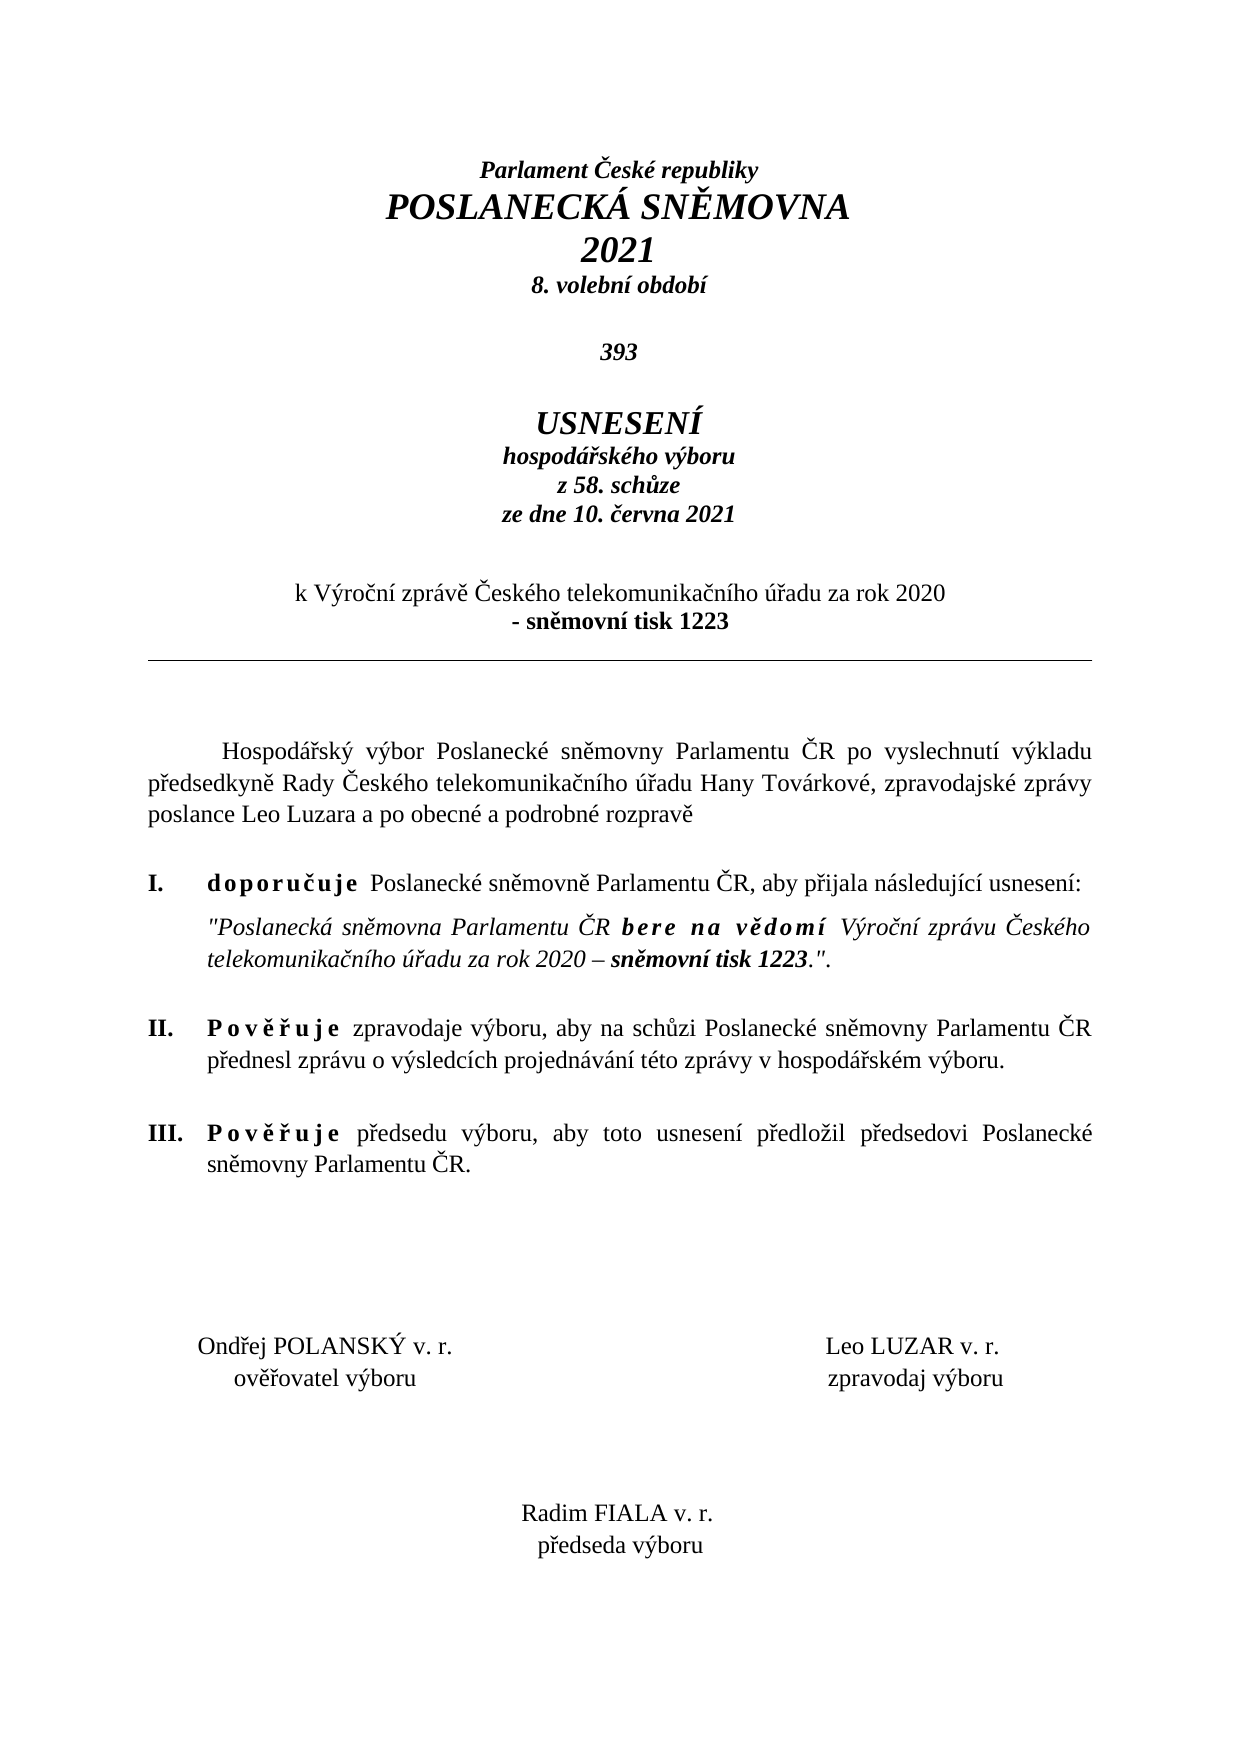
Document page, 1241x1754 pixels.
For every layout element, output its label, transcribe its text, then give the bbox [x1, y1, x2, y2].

text Radim FIALA v. r. [148, 1498, 1092, 1527]
text Hospodářský výbor Poslanecké sněmovny Parlamentu ČR po vyslechnutí výkladu předsedkyně Rady Českého telekomunikačního úřadu Hany Továrkové, zpravodajské zprávy poslance Leo Luzara a po obecné a podrobné rozpravě [148, 736, 1092, 828]
text k Výroční zprávě Českého telekomunikačního úřadu za rok 2020 [148, 578, 1092, 606]
text předseda výboru [148, 1530, 1092, 1559]
text doporučuje Poslanecké sněmovně Parlamentu ČR, aby přijala následující usnesení: [148, 868, 1092, 897]
text Pověřuje předsedu výboru, aby toto usnesení předložil předsedovi Poslanecké sněmovny Parlamentu ČR. [148, 1118, 1092, 1178]
text ověřovatel výboru zpravodaj výboru [148, 1363, 1092, 1391]
text hospodářského výboru [148, 441, 1092, 470]
text Ondřej POLANSKÝ v. r. Leo LUZAR v. r. [148, 1331, 1092, 1360]
text 393 [148, 337, 1092, 366]
text - sněmovní tisk 1223 [148, 606, 1092, 660]
text ze dne 10. června 2021 [148, 499, 1092, 528]
text USNESENÍ [148, 403, 1092, 441]
text z 58. schůze [148, 470, 1092, 499]
text 8. volební období [148, 271, 1092, 299]
list "Poslanecká sněmovna Parlamentu ČR bere na vědomí Výroční zprávu Českého telekomunikačního úřadu za rok 2020 – sněmovní tisk 1223.". [207, 912, 1092, 973]
text Parlament České republiky [148, 156, 1092, 184]
text 2021 [148, 227, 1092, 271]
text POSLANECKÁ SNĚMOVNA [148, 184, 1092, 227]
text Pověřuje zpravodaje výboru, aby na schůzi Poslanecké sněmovny Parlamentu ČR přednesl zprávu o výsledcích projednávání této zprávy v hospodářském výboru. [148, 1013, 1092, 1073]
